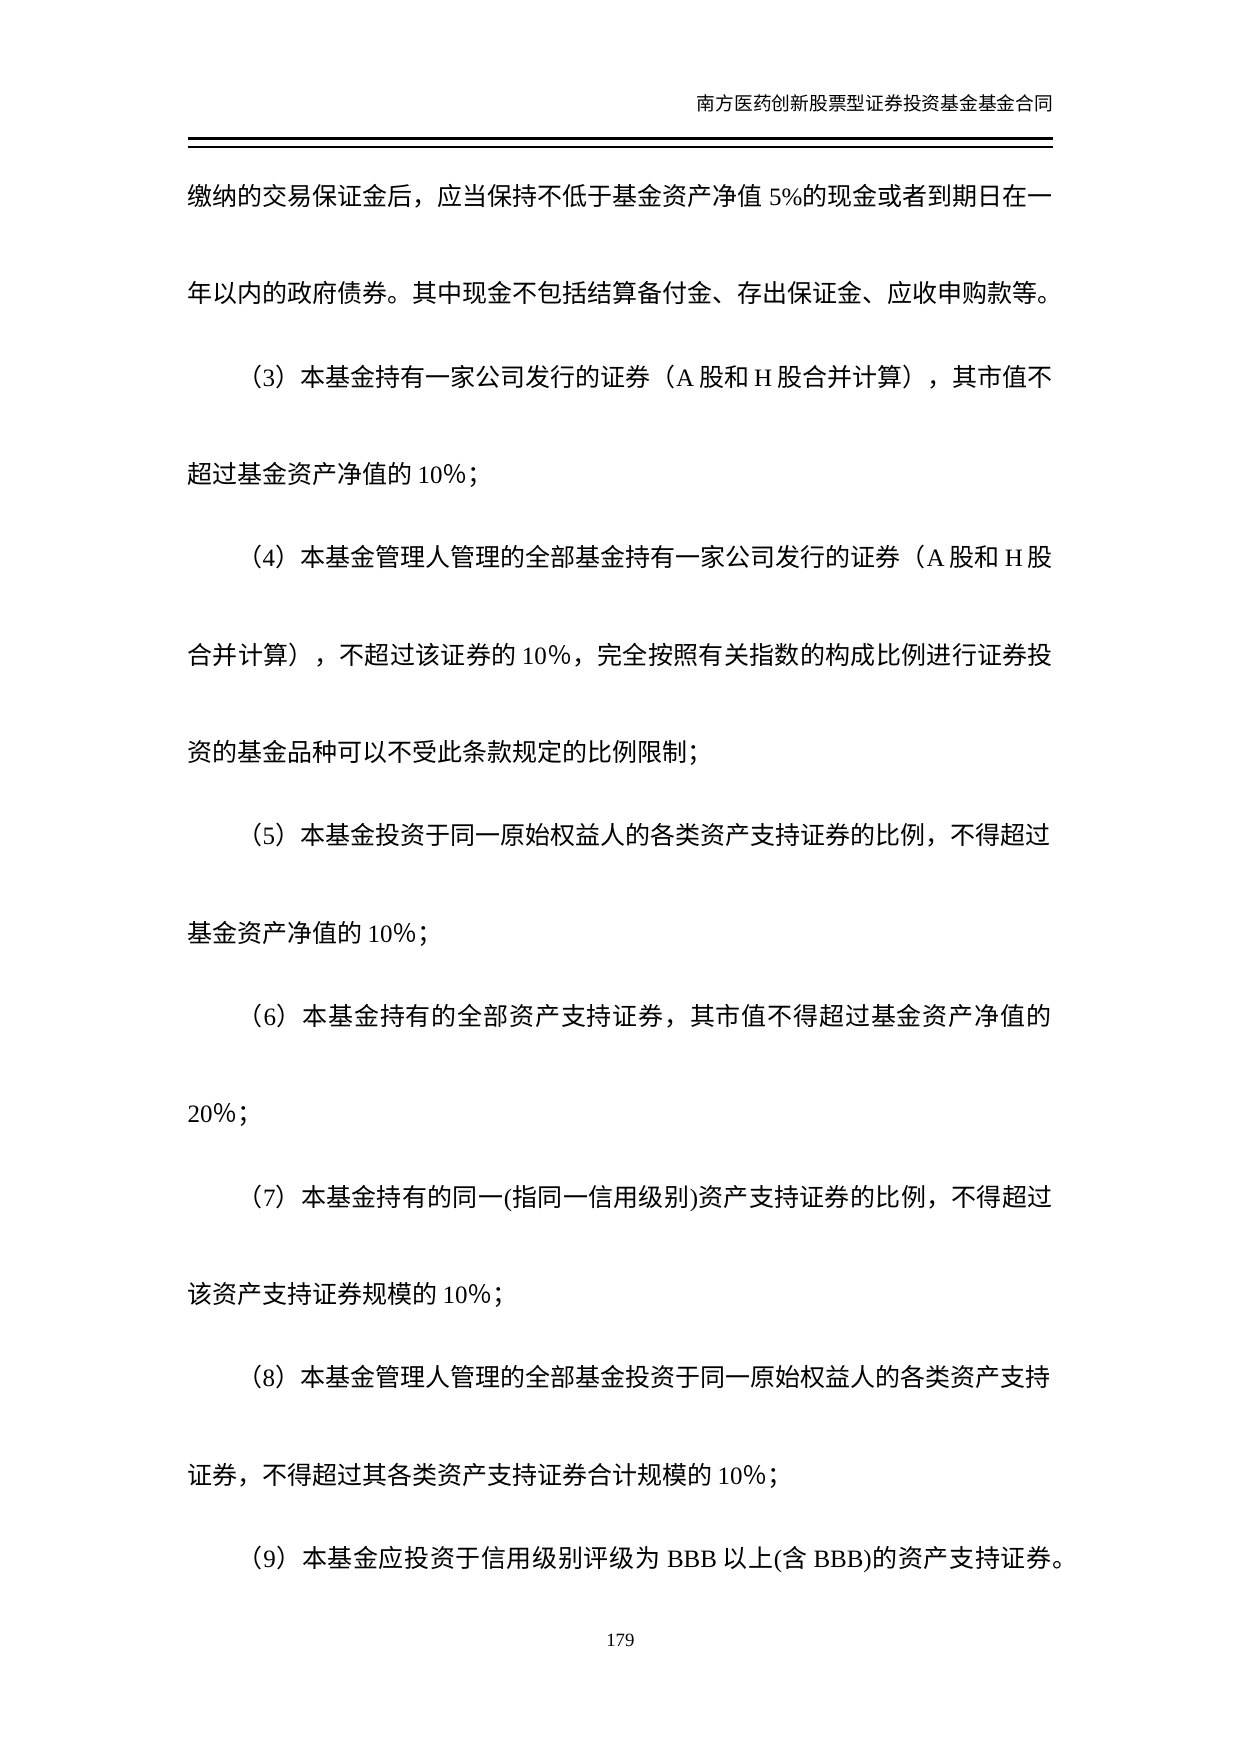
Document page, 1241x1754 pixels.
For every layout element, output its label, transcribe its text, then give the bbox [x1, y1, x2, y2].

text （7）本基金持有的同一(指同一信用级别)资产支持证券的比例，不得超过该资产支持证券规模的10％； [187, 1163, 1053, 1325]
text （3）本基金持有一家公司发行的证券（A股和H股合并计算），其市值不超过基金资产净值的10％； [187, 343, 1053, 505]
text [187, 162, 1053, 324]
text （5）本基金投资于同一原始权益人的各类资产支持证券的比例，不得超过基金资产净值的10％； [187, 801, 1053, 964]
text （6）本基金持有的全部资产支持证券，其市值不得超过基金资产净值的20％； [187, 982, 1053, 1144]
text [187, 1524, 1053, 1589]
text （8）本基金管理人管理的全部基金投资于同一原始权益人的各类资产支持证券，不得超过其各类资产支持证券合计规模的10％； [187, 1343, 1053, 1506]
text （4）本基金管理人管理的全部基金持有一家公司发行的证券（A股和H股合并计算），不超过该证券的10％，完全按照有关指数的构成比例进行证券投资的基金品种可以不受此条款规定的比例限制； [187, 523, 1053, 783]
